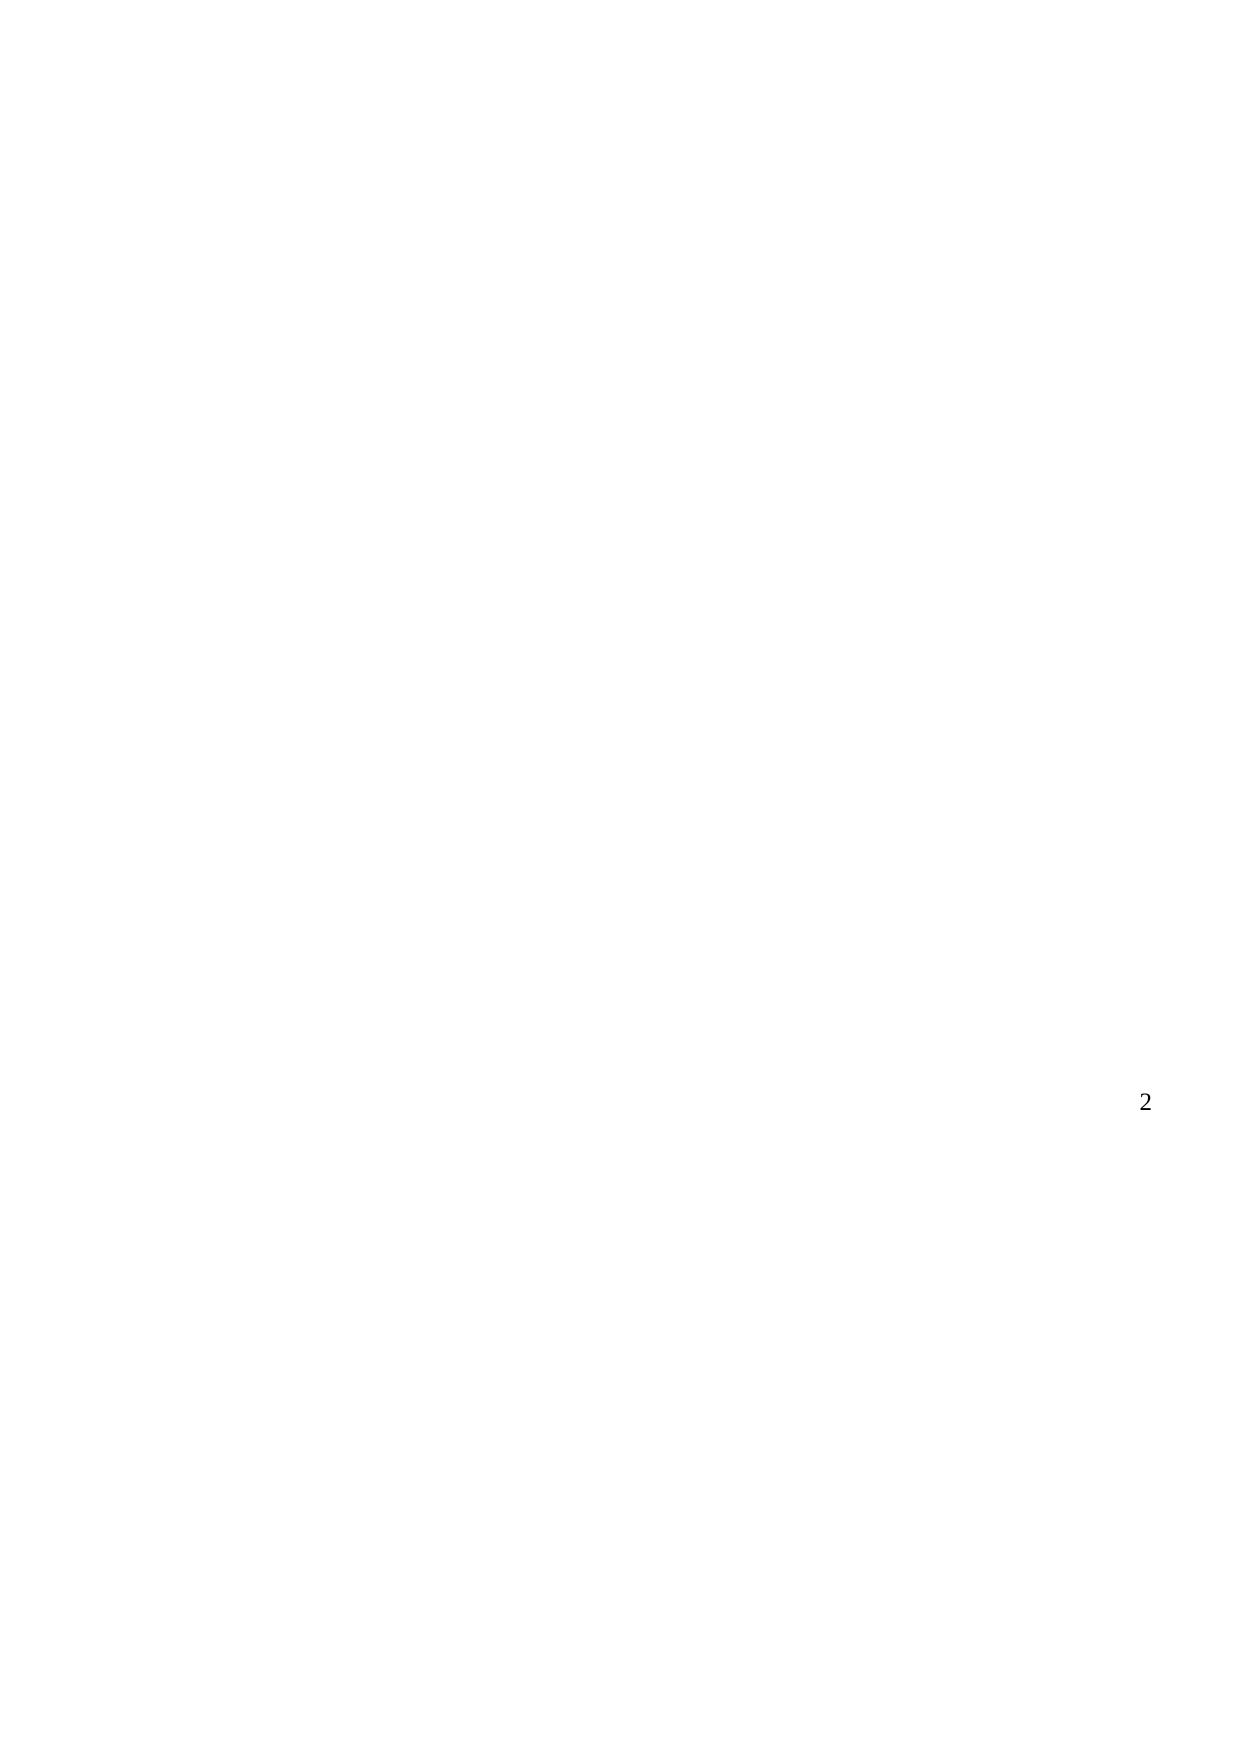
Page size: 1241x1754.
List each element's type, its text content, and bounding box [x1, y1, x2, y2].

text 2 [177, 1087, 1152, 1116]
